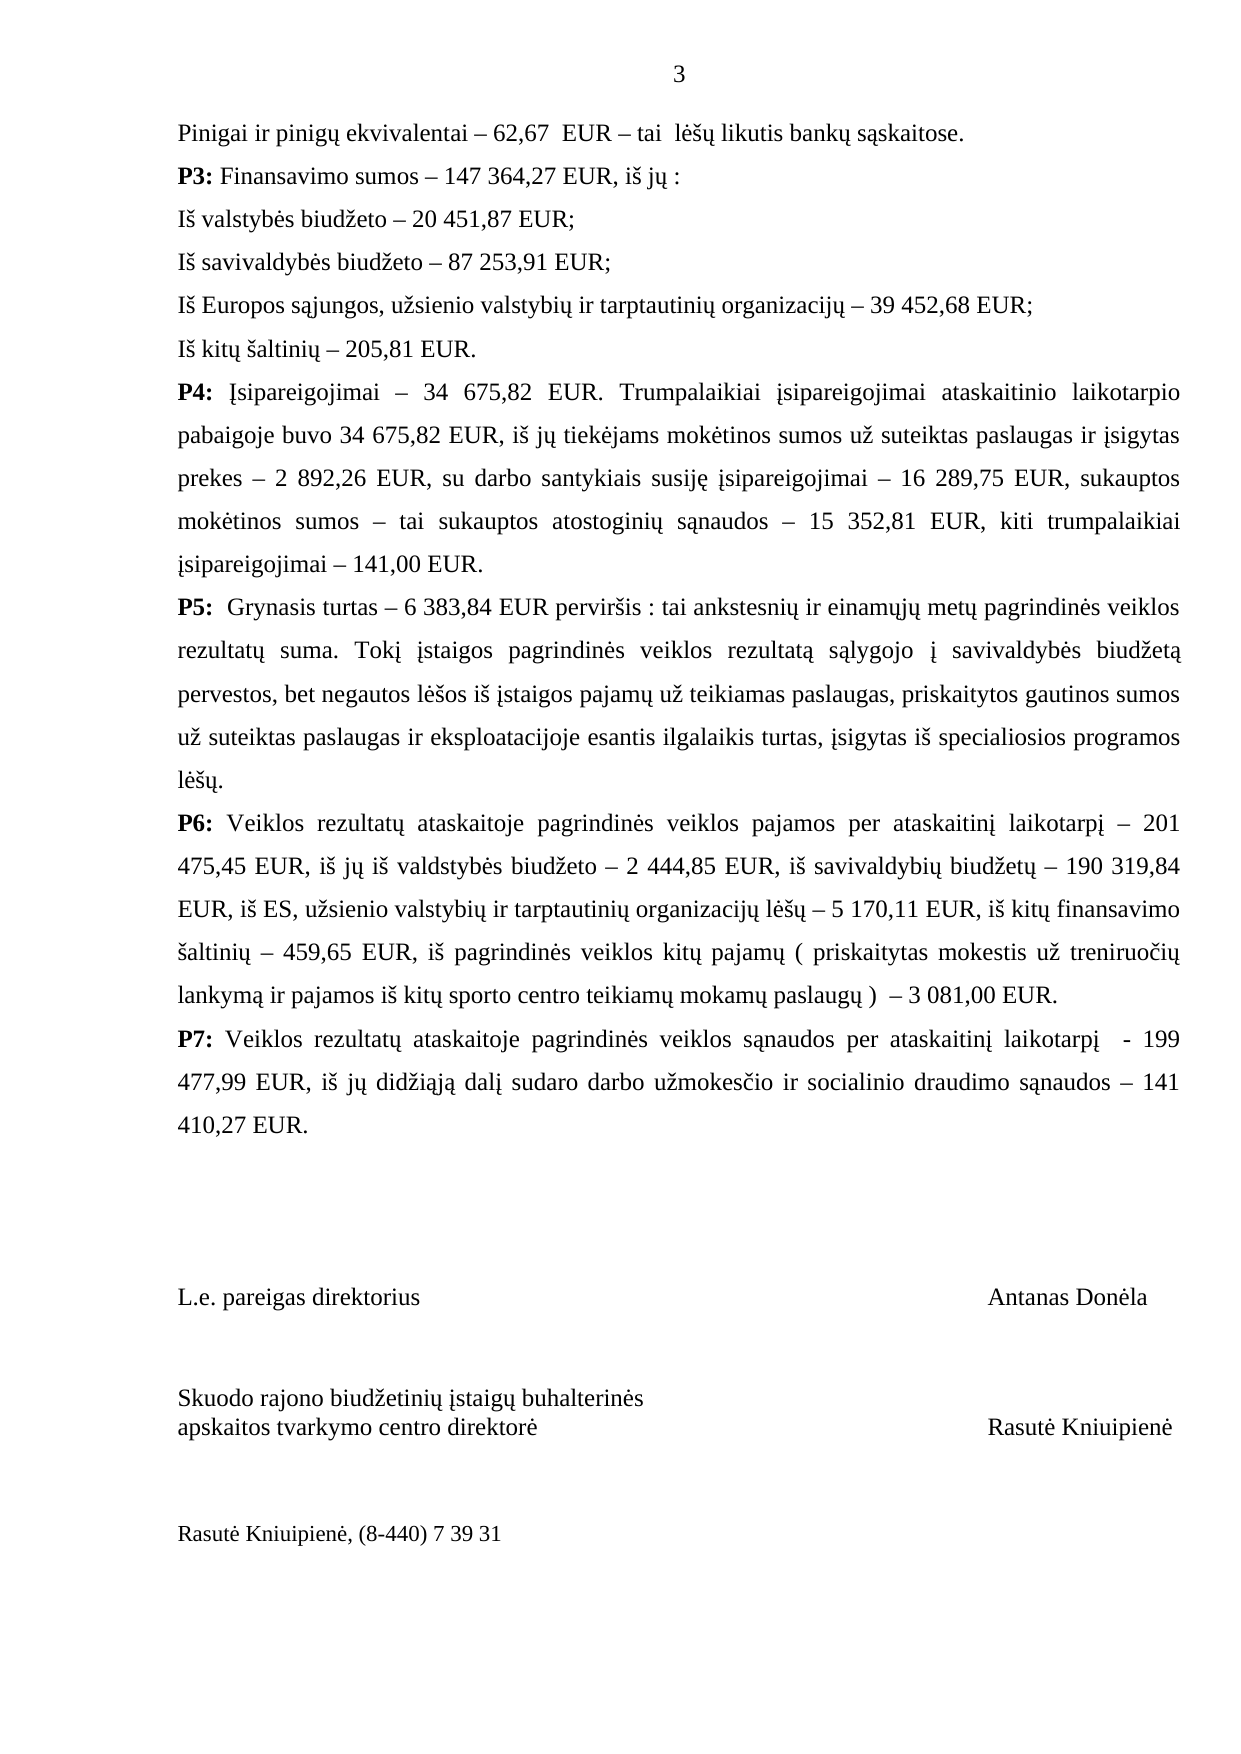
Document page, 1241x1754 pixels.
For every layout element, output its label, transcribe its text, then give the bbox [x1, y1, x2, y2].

text L.e. pareigas direktorius Antanas Donėla [177, 1282, 1181, 1311]
text apskaitos tvarkymo centro direktorė Rasutė Kniuipienė [177, 1412, 1181, 1441]
text P7: Veiklos rezultatų ataskaitoje pagrindinės veiklos sąnaudos per ataskaitinį laikotarpį - 199 477,99 EUR, iš jų didžiąją dalį sudaro darbo užmokesčio ir socialinio draudimo sąnaudos – 141 410,27 EUR. [177, 1024, 1181, 1139]
text Iš Europos sąjungos, užsienio valstybių ir tarptautinių organizacijų – 39 452,68 EUR; [177, 291, 1181, 319]
text P5: Grynasis turtas – 6 383,84 EUR perviršis : tai ankstesnių ir einamųjų metų pagrindinės veiklos rezultatų suma. Tokį įstaigos pagrindinės veiklos rezultatą sąlygojo į savivaldybės biudžetą pervestos, bet negautos lėšos iš įstaigos pajamų už teikiamas paslaugas, priskaitytos gautinos sumos už suteiktas paslaugas ir eksploatacijoje esantis ilgalaikis turtas, įsigytas iš specialiosios programos lėšų. [177, 592, 1181, 794]
text P6: Veiklos rezultatų ataskaitoje pagrindinės veiklos pajamos per ataskaitinį laikotarpį – 201 475,45 EUR, iš jų iš valdstybės biudžeto – 2 444,85 EUR, iš savivaldybių biudžetų – 190 319,84 EUR, iš ES, užsienio valstybių ir tarptautinių organizacijų lėšų – 5 170,11 EUR, iš kitų finansavimo šaltinių – 459,65 EUR, iš pagrindinės veiklos kitų pajamų ( priskaitytas mokestis už treniruočių lankymą ir pajamos iš kitų sporto centro teikiamų mokamų paslaugų ) – 3 081,00 EUR. [177, 808, 1181, 1009]
text Skuodo rajono biudžetinių įstaigų buhalterinės [177, 1383, 1181, 1412]
text Iš savivaldybės biudžeto – 87 253,91 EUR; [177, 247, 1181, 276]
text Iš kitų šaltinių – 205,81 EUR. [177, 334, 1181, 362]
text Iš valstybės biudžeto – 20 451,87 EUR; [177, 204, 1181, 233]
text Pinigai ir pinigų ekvivalentai – 62,67 EUR – tai lėšų likutis bankų sąskaitose. [177, 118, 1181, 147]
text Rasutė Kniuipienė, (8-440) 7 39 31 [177, 1520, 1181, 1546]
text P4: Įsipareigojimai – 34 675,82 EUR. Trumpalaikiai įsipareigojimai ataskaitinio laikotarpio pabaigoje buvo 34 675,82 EUR, iš jų tiekėjams mokėtinos sumos už suteiktas paslaugas ir įsigytas prekes – 2 892,26 EUR, su darbo santykiais susiję įsipareigojimai – 16 289,75 EUR, sukauptos mokėtinos sumos – tai sukauptos atostoginių sąnaudos – 15 352,81 EUR, kiti trumpalaikiai įsipareigojimai – 141,00 EUR. [177, 377, 1181, 578]
text P3: Finansavimo sumos – 147 364,27 EUR, iš jų : [177, 161, 1181, 190]
